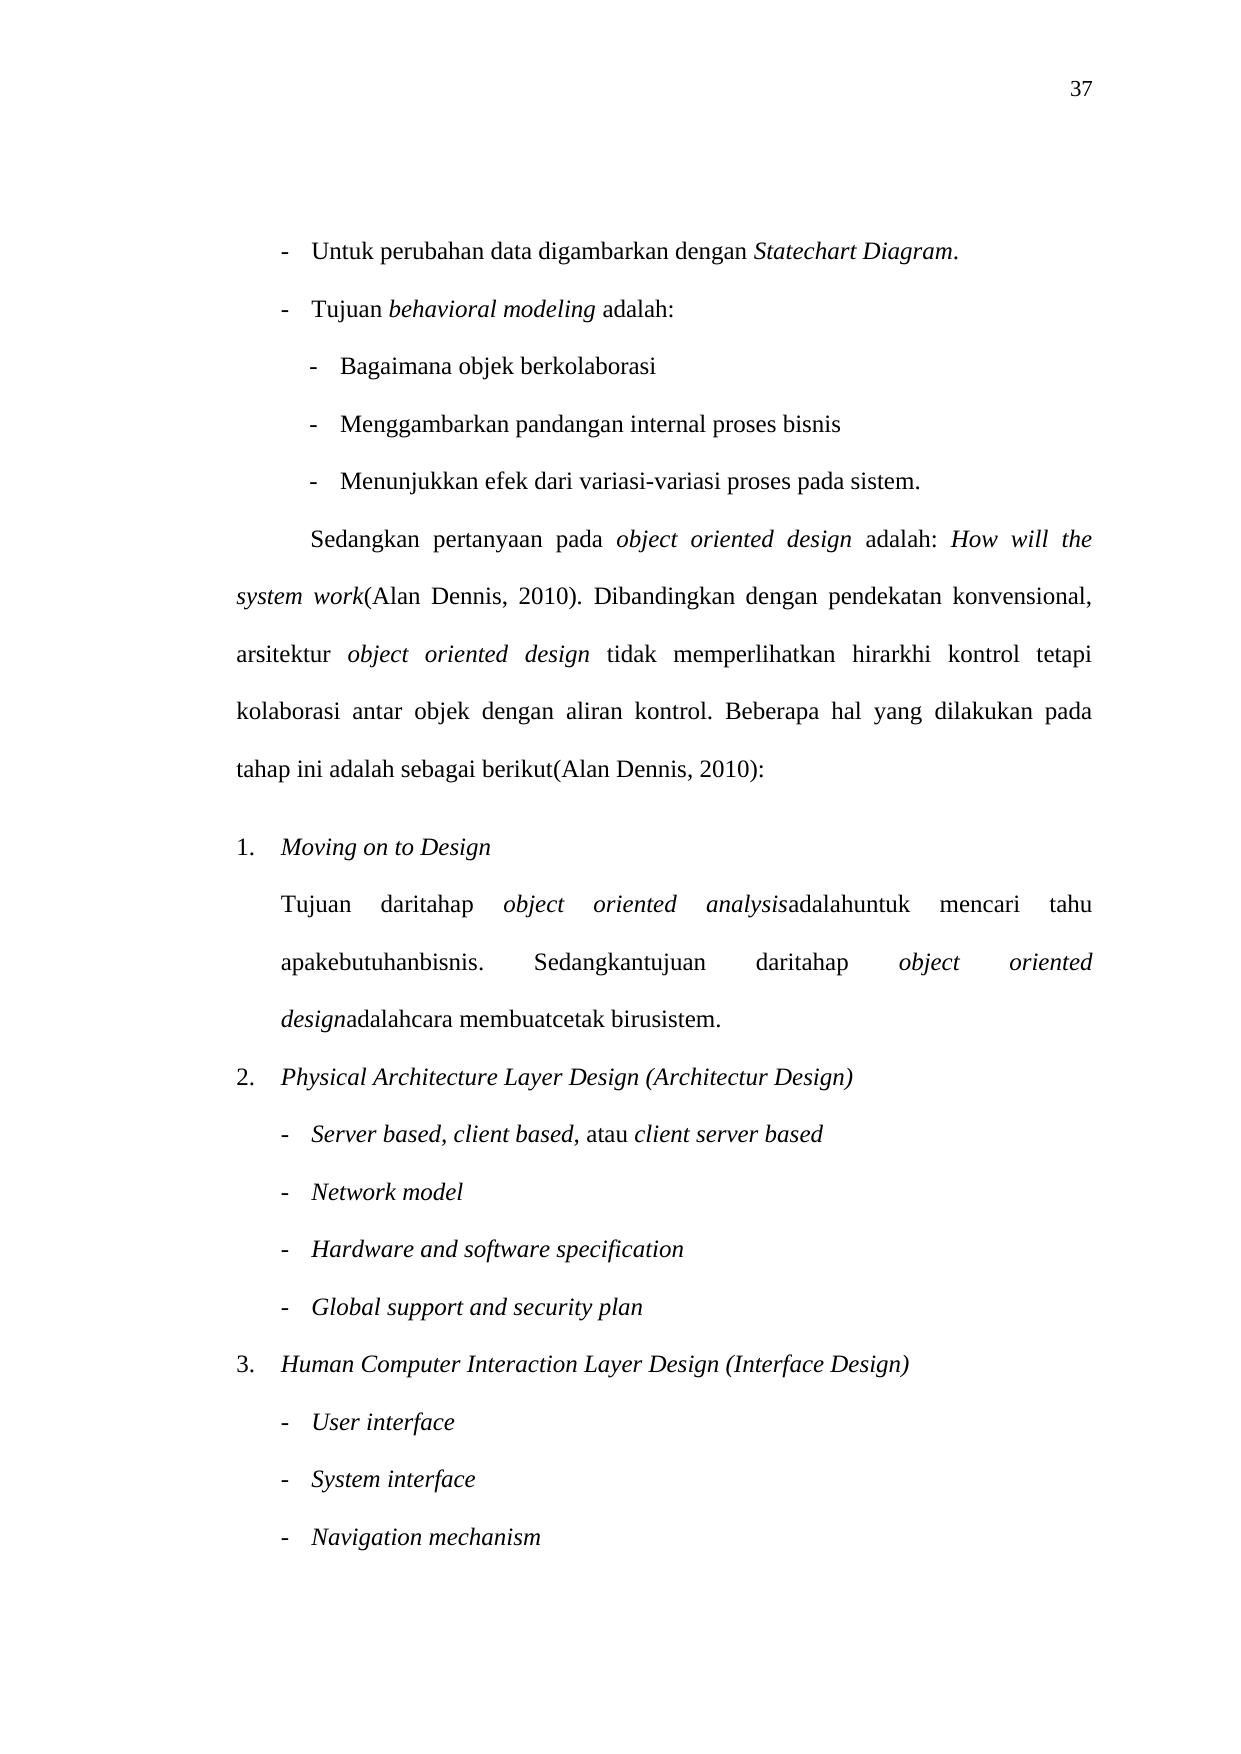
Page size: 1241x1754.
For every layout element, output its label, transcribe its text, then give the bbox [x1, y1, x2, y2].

list Network model [281, 1177, 1092, 1206]
list Moving on to Design [236, 832, 1092, 861]
list Menunjukkan efek dari variasi-variasi proses pada sistem. [309, 466, 1092, 495]
list Tujuan behavioral modeling adalah: [281, 294, 1092, 322]
list Physical Architecture Layer Design (Architectur Design) [236, 1062, 1092, 1091]
list Untuk perubahan data digambarkan dengan Statechart Diagram. [281, 236, 1092, 265]
list User interface [281, 1407, 1092, 1436]
list Tujuan daritahap object oriented analysisadalahuntuk mencari tahu apakebutuhanbisnis. Sedangkantujuan daritahap object oriented designadalahcara membuatcetak birusistem. [281, 889, 1092, 1033]
list Bagaimana objek berkolaborasi [309, 351, 1092, 380]
list System interface [281, 1464, 1092, 1493]
list Server based, client based, atau client server based [281, 1119, 1092, 1148]
text Sedangkan pertanyaan pada object oriented design adalah: How will the system work. Dibandingkan dengan pendekatan konvensional, arsitektur object oriented design tidak memperlihatkan hirarkhi kontrol tetapi kolaborasi antar objek dengan aliran kontrol. Beberapa hal yang dilakukan pada tahap ini adalah sebagai berikut: [236, 524, 1092, 782]
list Global support and security plan [281, 1292, 1092, 1321]
list Menggambarkan pandangan internal proses bisnis [309, 409, 1092, 437]
list Hardware and software specification [281, 1234, 1092, 1263]
list Navigation mechanism [281, 1522, 1092, 1551]
list Human Computer Interaction Layer Design (Interface Design) [236, 1349, 1092, 1378]
